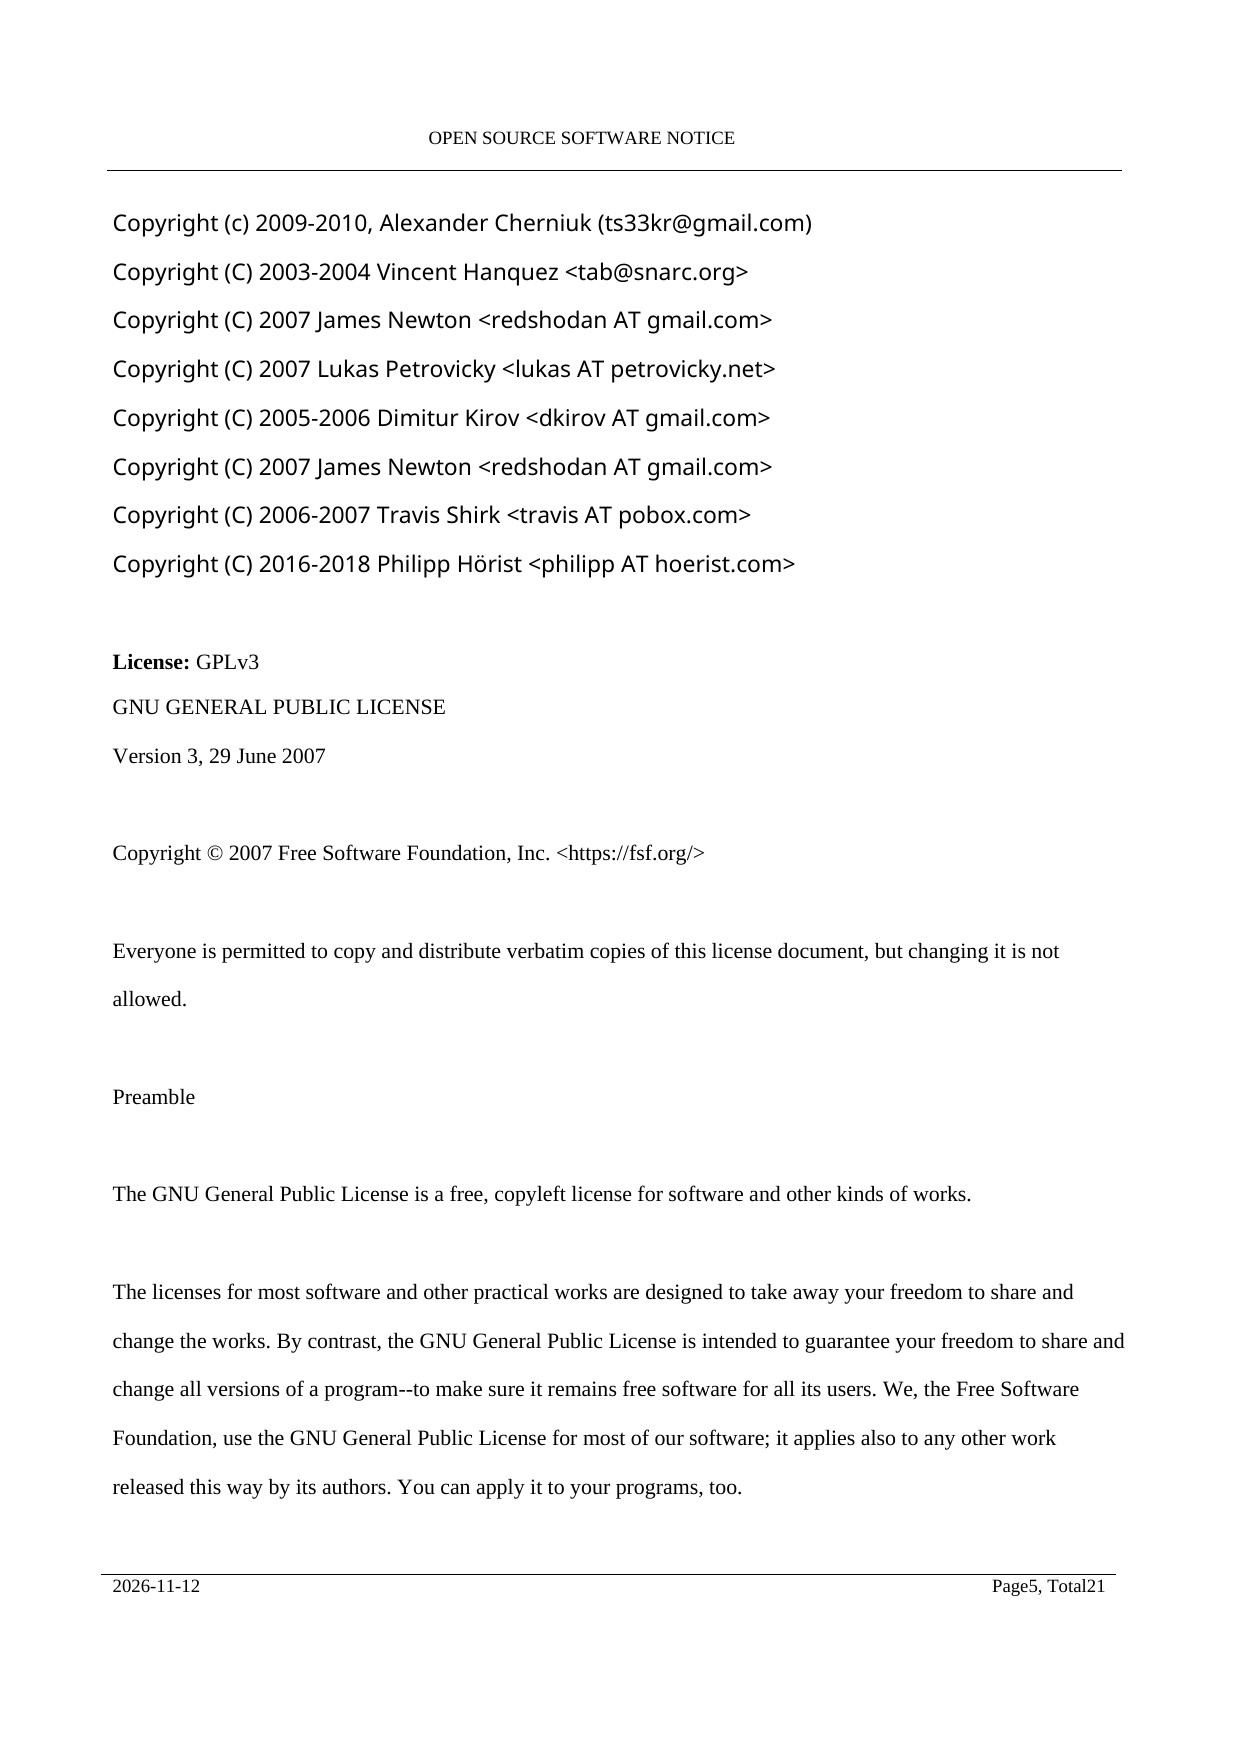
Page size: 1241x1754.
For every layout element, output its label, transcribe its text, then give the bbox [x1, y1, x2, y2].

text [112, 206, 1128, 629]
text License: GPLv3 [112, 645, 1128, 678]
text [112, 690, 1128, 1503]
